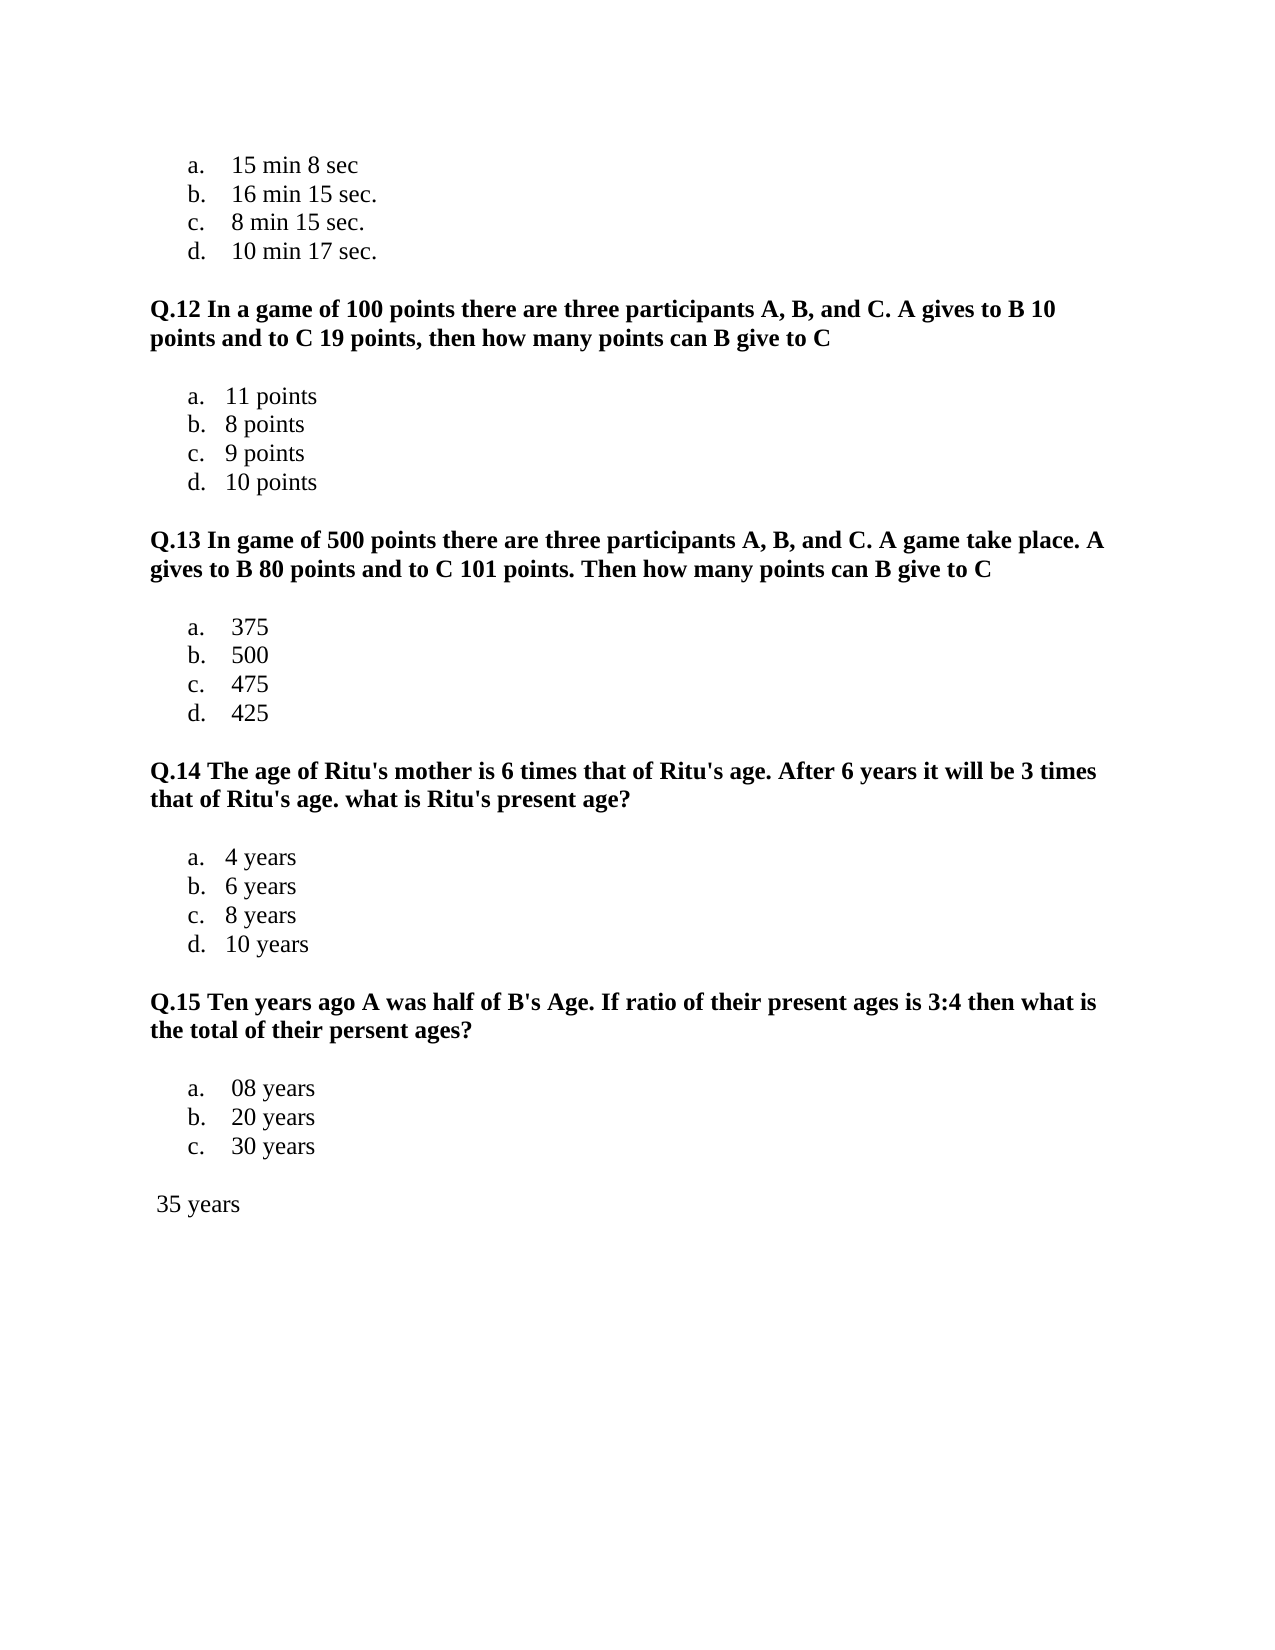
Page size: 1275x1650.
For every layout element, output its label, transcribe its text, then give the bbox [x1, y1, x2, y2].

list 8 points [187, 409, 1125, 438]
list 10 points [187, 467, 1125, 496]
list 8 min 15 sec. [187, 207, 1125, 236]
list 425 [187, 698, 1125, 727]
text Q.14 The age of Ritu's mother is 6 times that of Ritu's age. After 6 years it will be 3 times that of Ritu's age. what is Ritu's present age? [150, 756, 1125, 813]
text 35 years [150, 1189, 1125, 1217]
list 20 years [187, 1102, 1125, 1131]
list 15 min 8 sec [187, 150, 1125, 179]
list 375 [187, 612, 1125, 640]
list 8 years [187, 900, 1125, 929]
list 6 years [187, 871, 1125, 900]
list 475 [187, 669, 1125, 698]
list 16 min 15 sec. [187, 179, 1125, 207]
text Q.12 In a game of 100 points there are three participants A, B, and C. A gives to B 10 points and to C 19 points, then how many points can B give to C [150, 294, 1125, 352]
text Q.13 In game of 500 points there are three participants A, B, and C. A game take place. A gives to B 80 points and to C 101 points. Then how many points can B give to C [150, 525, 1125, 582]
list 9 points [187, 438, 1125, 467]
list 30 years [187, 1131, 1125, 1159]
list 4 years [187, 842, 1125, 871]
list 500 [187, 640, 1125, 669]
list 08 years [187, 1073, 1125, 1102]
list 10 years [187, 929, 1125, 957]
list 10 min 17 sec. [187, 236, 1125, 265]
text Q.15 Ten years ago A was half of B's Age. If ratio of their present ages is 3:4 then what is the total of their persent ages? [150, 987, 1125, 1044]
list 11 points [187, 381, 1125, 409]
